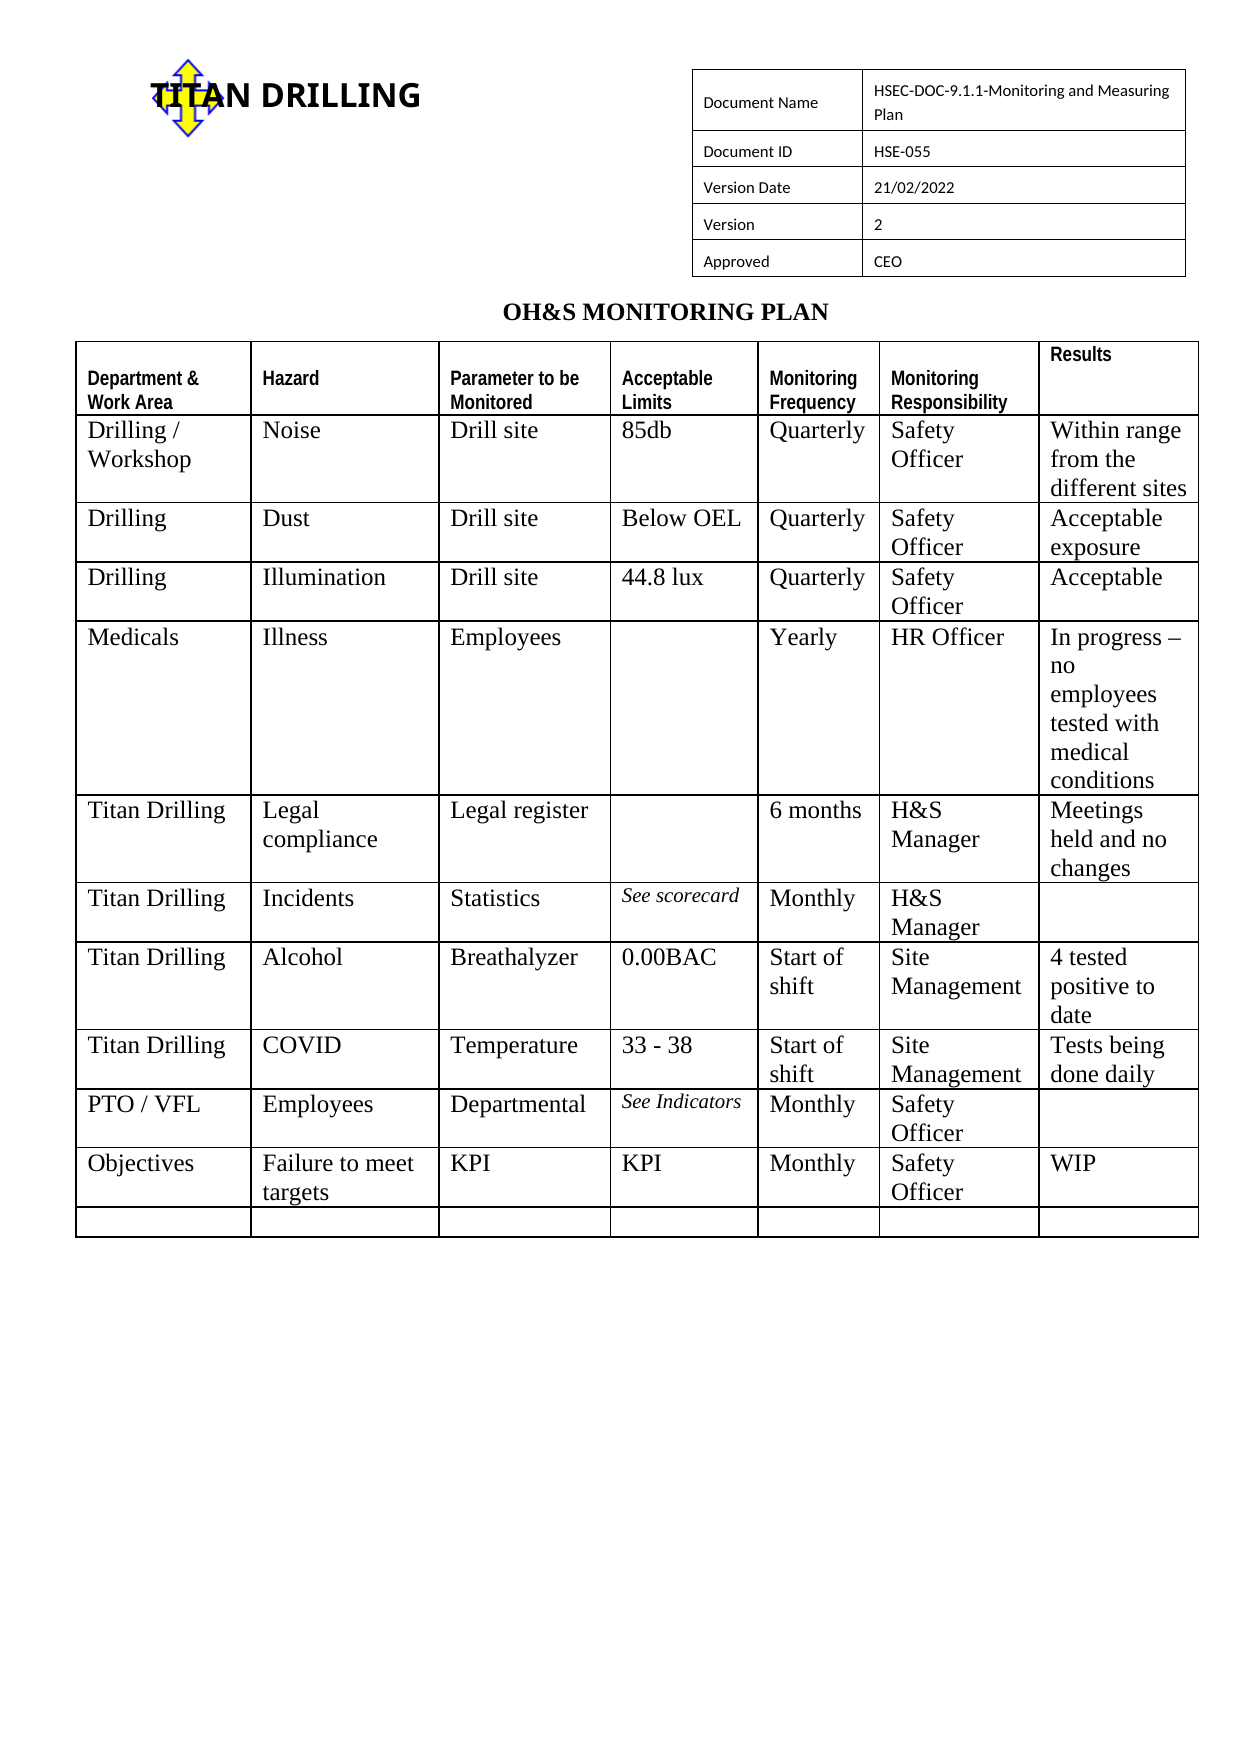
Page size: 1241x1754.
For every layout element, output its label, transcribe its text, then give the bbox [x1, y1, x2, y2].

table_cell Illness [252, 622, 438, 794]
table_cell [440, 1208, 610, 1236]
table_cell [611, 1208, 757, 1236]
table_cell Temperature [440, 1030, 610, 1088]
table_cell Below OEL [611, 503, 757, 561]
table_cell Noise [252, 416, 438, 502]
table_cell Quarterly [759, 503, 879, 561]
table_cell Quarterly [759, 563, 879, 620]
table_cell [880, 1208, 1038, 1236]
table_cell [252, 1208, 438, 1236]
table_cell See scorecard [611, 883, 757, 941]
table_cell KPI [611, 1148, 757, 1206]
table_cell 0.00BAC [611, 943, 757, 1029]
table_cell KPI [440, 1148, 610, 1206]
table_cell Safety Officer [880, 1090, 1038, 1147]
table_cell Objectives [77, 1148, 250, 1206]
table_cell Statistics [440, 883, 610, 941]
text OH&S MONITORING PLAN [150, 297, 1181, 326]
table_cell Safety Officer [880, 416, 1038, 502]
table_cell 6 months [759, 796, 879, 882]
table_cell 85db [611, 416, 757, 502]
table_header Hazard [252, 342, 438, 414]
table_cell Drill site [440, 416, 610, 502]
table_cell [759, 1208, 879, 1236]
table_cell Alcohol [252, 943, 438, 1029]
table_header Department & Work Area [77, 342, 250, 414]
table_cell Incidents [252, 883, 438, 941]
table_cell Site Management [880, 1030, 1038, 1088]
table_cell Departmental [440, 1090, 610, 1147]
table_cell H&S Manager [880, 796, 1038, 882]
table_cell [1040, 1090, 1198, 1147]
table_cell See Indicators [611, 1090, 757, 1147]
table_cell [611, 796, 757, 882]
table_cell Titan Drilling [77, 943, 250, 1029]
table_cell [1040, 883, 1198, 941]
table_cell Monthly [759, 1148, 879, 1206]
table_cell Medicals [77, 622, 250, 794]
table_cell [611, 622, 757, 794]
table_cell Breathalyzer [440, 943, 610, 1029]
table_cell Drilling [77, 503, 250, 561]
table_cell Within range from the different sites [1040, 416, 1198, 502]
table_cell Titan Drilling [77, 796, 250, 882]
table_cell HR Officer [880, 622, 1038, 794]
table_cell Monthly [759, 883, 879, 941]
table_cell [77, 1208, 250, 1236]
table_cell Titan Drilling [77, 1030, 250, 1088]
table_cell 33 - 38 [611, 1030, 757, 1088]
table_cell WIP [1040, 1148, 1198, 1206]
table_cell Safety Officer [880, 563, 1038, 620]
table_cell Drilling / Workshop [77, 416, 250, 502]
table_cell COVID [252, 1030, 438, 1088]
table_cell In progress – no employees tested with medical conditions [1040, 622, 1198, 794]
table_cell Titan Drilling [77, 883, 250, 941]
table_cell Tests being done daily [1040, 1030, 1198, 1088]
table_cell H&S Manager [880, 883, 1038, 941]
table_cell Start of shift [759, 943, 879, 1029]
table_cell Drill site [440, 503, 610, 561]
table_cell [1040, 1208, 1198, 1236]
table_header Monitoring Frequency [759, 342, 879, 414]
table_cell Employees [252, 1090, 438, 1147]
table_cell 44.8 lux [611, 563, 757, 620]
picture [150, 57, 226, 139]
table_cell Drilling [77, 563, 250, 620]
table_cell PTO / VFL [77, 1090, 250, 1147]
table_cell 4 tested positive to date [1040, 943, 1198, 1029]
table_cell Legal compliance [252, 796, 438, 882]
table_cell Illumination [252, 563, 438, 620]
table_header Parameter to be Monitored [440, 342, 610, 414]
table_header Results [1040, 342, 1198, 414]
table_cell Yearly [759, 622, 879, 794]
table_cell Monthly [759, 1090, 879, 1147]
table_cell Failure to meet targets [252, 1148, 438, 1206]
table_cell Safety Officer [880, 1148, 1038, 1206]
table_cell Site Management [880, 943, 1038, 1029]
table_cell Legal register [440, 796, 610, 882]
table_cell Quarterly [759, 416, 879, 502]
table_cell Acceptable [1040, 563, 1198, 620]
table_header Monitoring Responsibility [880, 342, 1038, 414]
table_cell Start of shift [759, 1030, 879, 1088]
table_cell Employees [440, 622, 610, 794]
table_cell Drill site [440, 563, 610, 620]
table_cell Dust [252, 503, 438, 561]
table_cell Meetings held and no changes [1040, 796, 1198, 882]
table_cell Acceptable exposure [1040, 503, 1198, 561]
table_cell Safety Officer [880, 503, 1038, 561]
table_header Acceptable Limits [611, 342, 757, 414]
